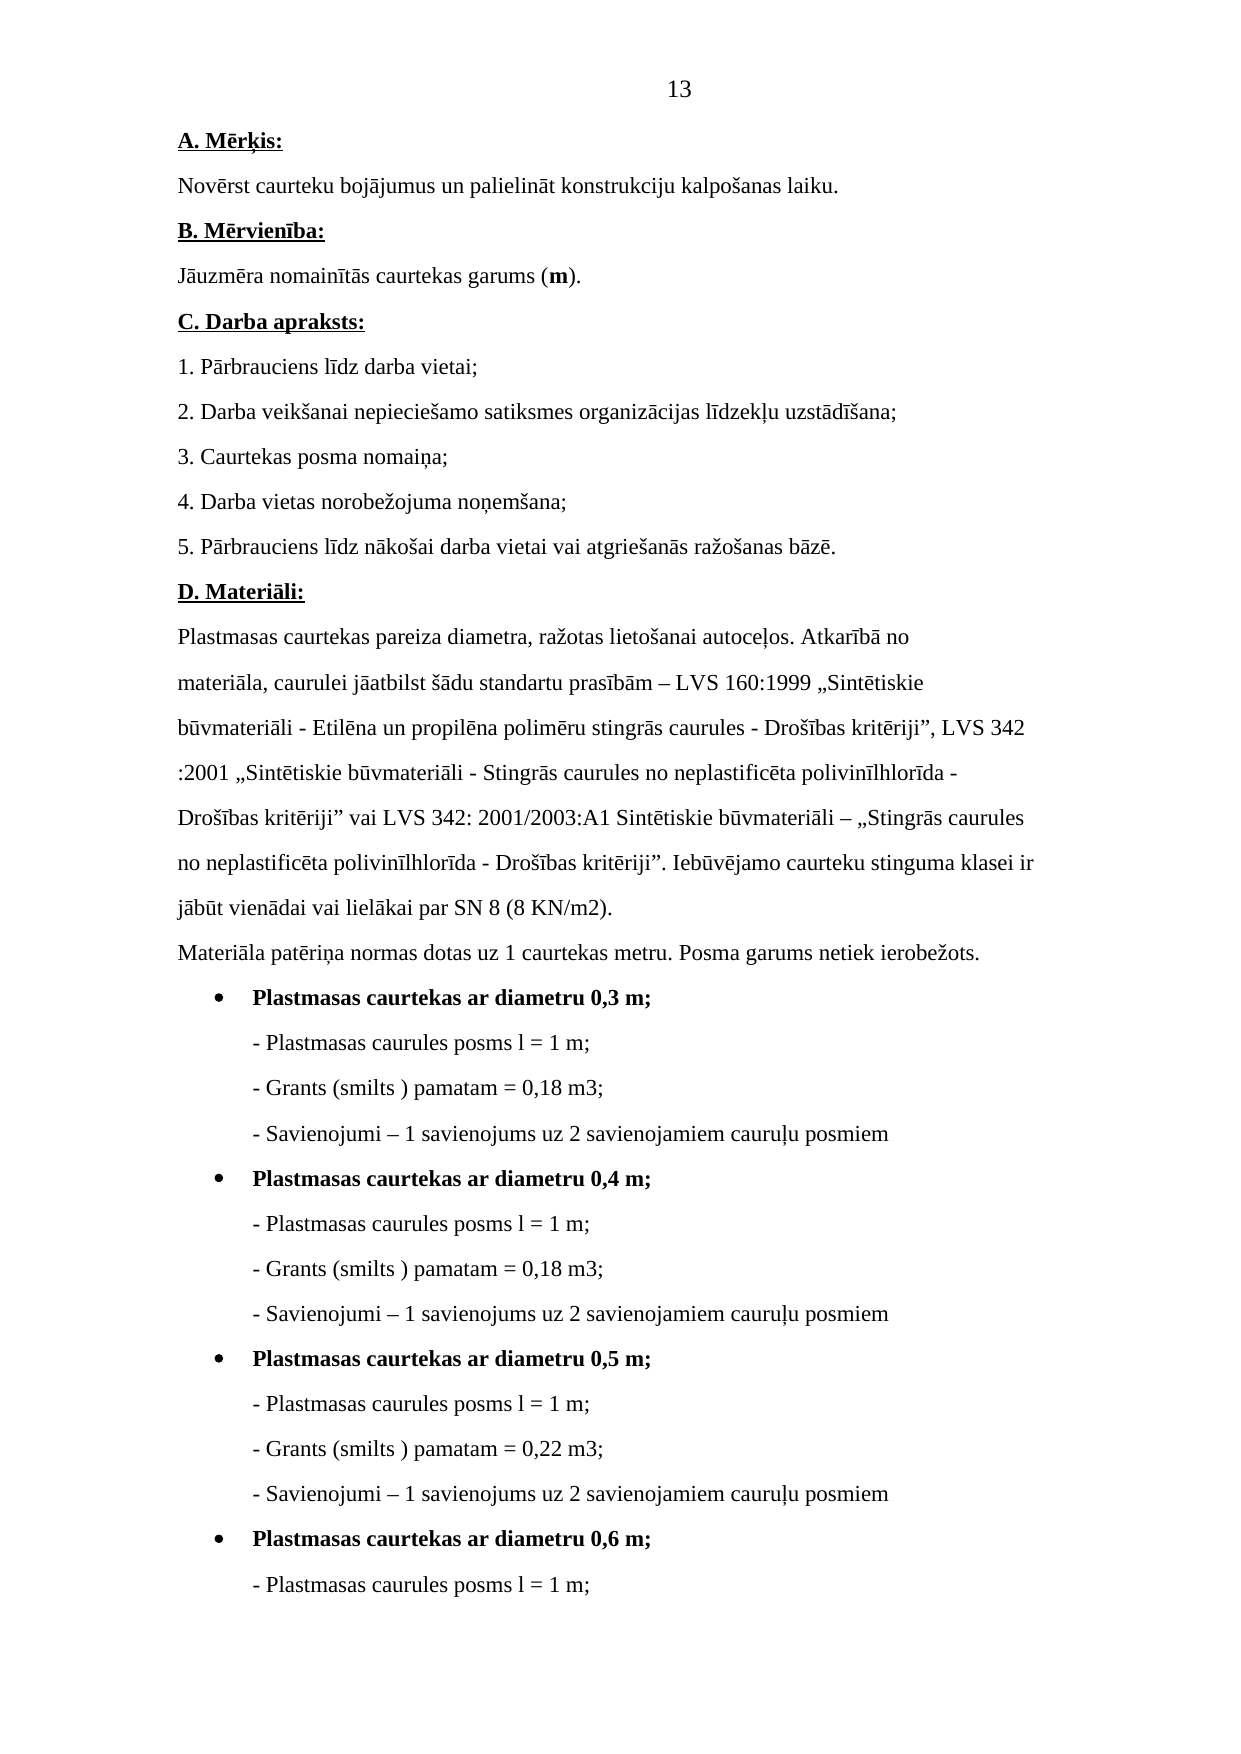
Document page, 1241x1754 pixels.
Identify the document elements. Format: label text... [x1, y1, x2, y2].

text - Grants (smilts ) pamatam = 0,22 m3; [177, 1435, 1181, 1462]
text Drošības kritēriji” vai LVS 342: 2001/2003:A1 Sintētiskie būvmateriāli – „Stingrās caurules [177, 804, 1181, 830]
text C. Darba apraksts: [177, 308, 1181, 334]
text - Plastmasas caurules posms l = 1 m; [177, 1029, 1181, 1056]
text - Plastmasas caurules posms l = 1 m; [177, 1571, 1181, 1597]
text B. Mērvienība: [177, 217, 1181, 244]
list Plastmasas caurtekas ar diametru 0,5 m; [215, 1345, 1181, 1371]
text materiāla, caurulei jāatbilst šādu standartu prasībām – LVS 160:1999 „Sintētiskie [177, 668, 1181, 695]
text Novērst caurteku bojājumus un palielināt konstrukciju kalpošanas laiku. [177, 172, 1181, 199]
text Jāuzmēra nomainītās caurtekas garums (m). [177, 263, 1181, 289]
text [177, 1480, 1181, 1507]
list Plastmasas caurtekas ar diametru 0,4 m; [215, 1165, 1181, 1191]
text A. Mērķis: [177, 127, 1181, 154]
text - Savienojumi – 1 savienojums uz 2 savienojamiem cauruļu posmiem [177, 1119, 1181, 1146]
text - Savienojumi – 1 savienojums uz 2 savienojamiem cauruļu posmiem [177, 1300, 1181, 1326]
list Plastmasas caurtekas ar diametru 0,3 m; [215, 984, 1181, 1011]
text - Grants (smilts ) pamatam = 0,18 m3; [177, 1074, 1181, 1101]
text 5. Pārbrauciens līdz nākošai darba vietai vai atgriešanās ražošanas bāzē. [177, 533, 1181, 559]
text - Plastmasas caurules posms l = 1 m; [177, 1390, 1181, 1417]
text no neplastificēta polivinīlhlorīda - Drošības kritēriji”. Iebūvējamo caurteku stinguma klasei ir [177, 849, 1181, 875]
text Plastmasas caurtekas pareiza diametra, ražotas lietošanai autoceļos. Atkarībā no [177, 623, 1181, 650]
text 3. Caurtekas posma nomaiņa; [177, 443, 1181, 469]
text 4. Darba vietas norobežojuma noņemšana; [177, 488, 1181, 514]
text 2. Darba veikšanai nepieciešamo satiksmes organizācijas līdzekļu uzstādīšana; [177, 398, 1181, 424]
text - Grants (smilts ) pamatam = 0,18 m3; [177, 1255, 1181, 1281]
text būvmateriāli - Etilēna un propilēna polimēru stingrās caurules - Drošības kritēriji”, LVS 342 [177, 714, 1181, 740]
text jābūt vienādai vai lielākai par SN 8 (8 KN/m2). [177, 894, 1181, 920]
text D. Materiāli: [177, 578, 1181, 605]
text Materiāla patēriņa normas dotas uz 1 caurtekas metru. Posma garums netiek ierobežots. [177, 939, 1181, 966]
text :2001 „Sintētiskie būvmateriāli - Stingrās caurules no neplastificēta polivinīlhlorīda - [177, 759, 1181, 785]
text 1. Pārbrauciens līdz darba vietai; [177, 353, 1181, 379]
text - Plastmasas caurules posms l = 1 m; [177, 1210, 1181, 1236]
list Plastmasas caurtekas ar diametru 0,6 m; [215, 1526, 1181, 1552]
